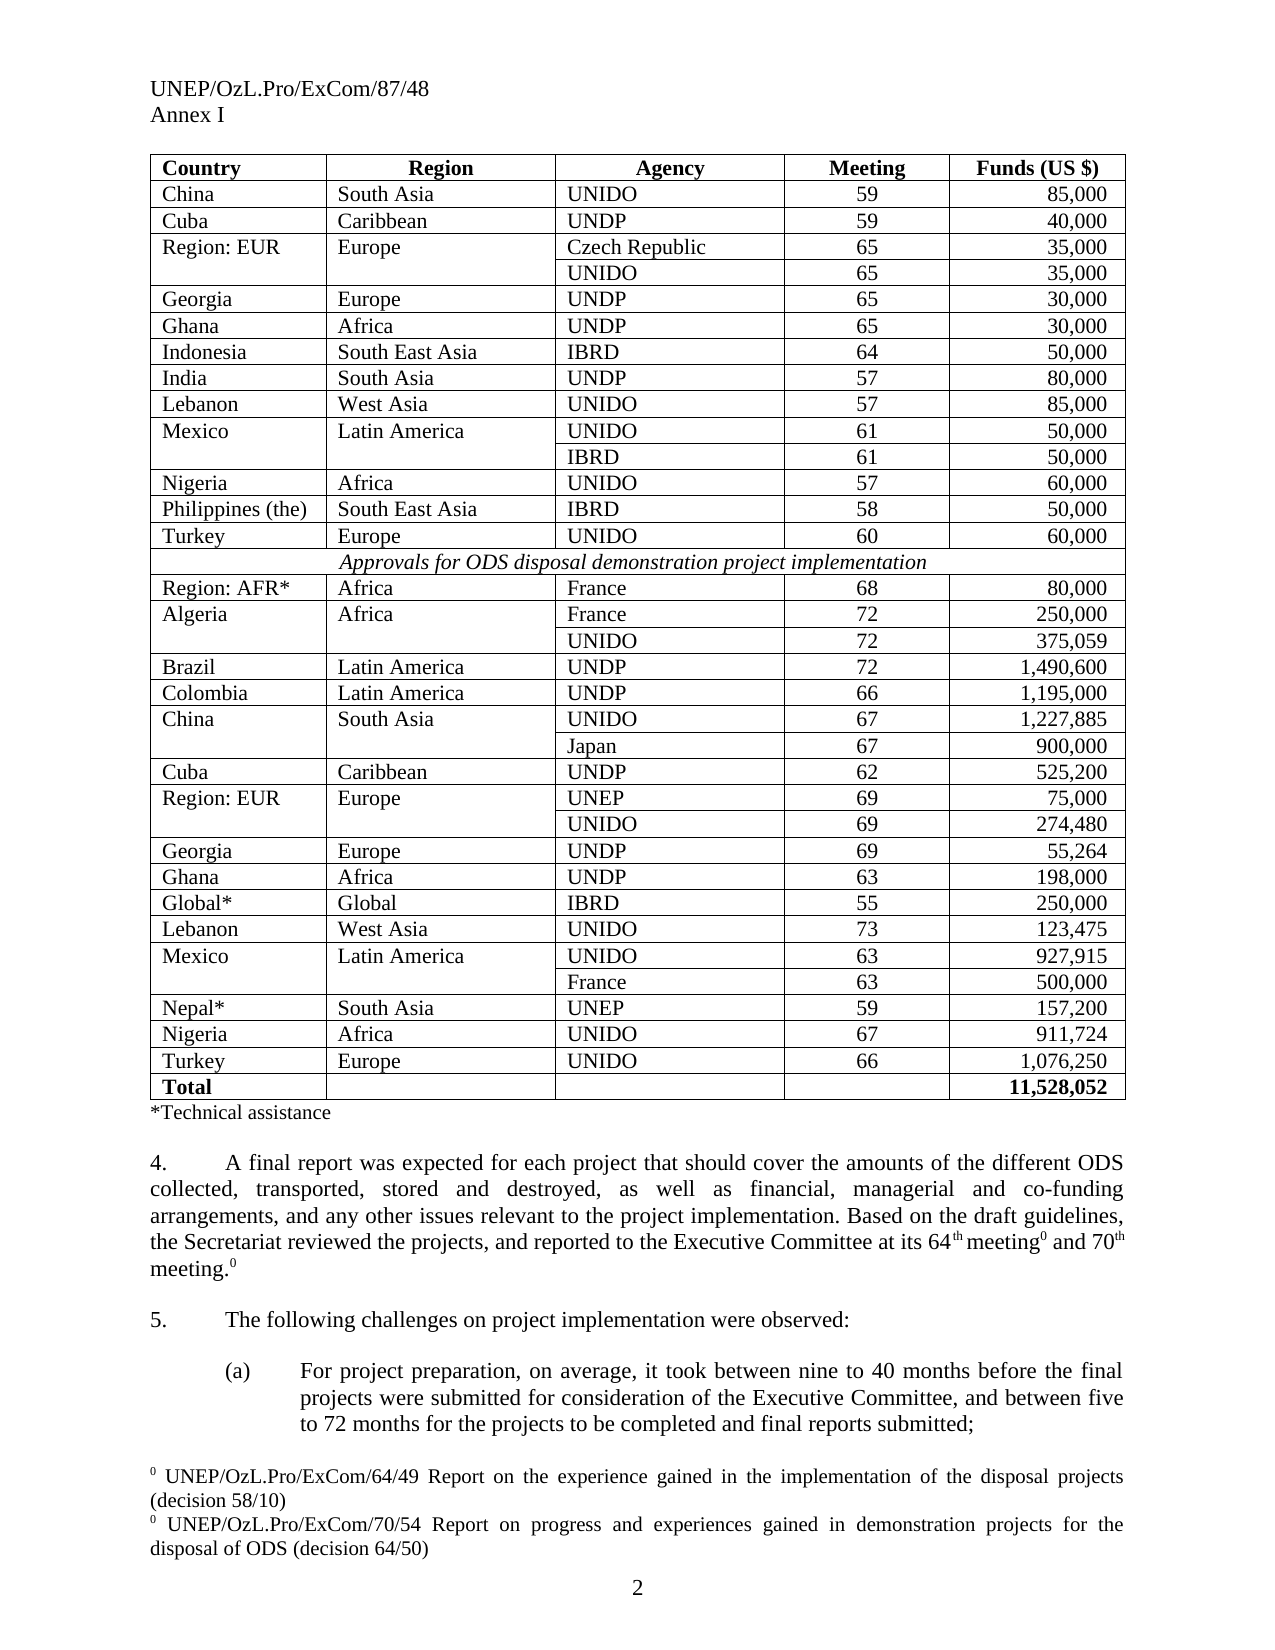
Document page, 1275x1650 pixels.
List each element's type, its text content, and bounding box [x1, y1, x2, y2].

table_cell Global [327, 890, 555, 915]
table_cell Latin America [327, 654, 555, 679]
table_header Region [327, 155, 555, 180]
table_cell 1,227,885 [950, 706, 1125, 732]
table_cell 60,000 [950, 470, 1125, 495]
table_cell Region: EUR [151, 234, 326, 285]
table_cell South East Asia [327, 496, 555, 522]
table_cell France [556, 601, 784, 627]
table_cell 30,000 [950, 313, 1125, 338]
table_cell 50,000 [950, 444, 1125, 469]
table_cell Cuba [151, 759, 326, 784]
table_cell UNIDO [556, 1021, 784, 1047]
table_cell UNIDO [556, 181, 784, 207]
table_cell 1,195,000 [950, 680, 1125, 705]
table_header Meeting [785, 155, 949, 180]
table_cell Total [151, 1074, 326, 1099]
table_cell UNIDO [556, 470, 784, 495]
table_cell UNIDO [556, 418, 784, 443]
table_cell Turkey [151, 523, 326, 548]
table_cell Europe [327, 523, 555, 548]
table_cell Europe [327, 1048, 555, 1073]
table_cell Europe [327, 838, 555, 863]
table_cell Algeria [151, 601, 326, 653]
table_cell 59 [785, 995, 949, 1020]
table_cell UNDP [556, 759, 784, 784]
table_cell Global* [151, 890, 326, 915]
table_cell Africa [327, 470, 555, 495]
table_cell 66 [785, 1048, 949, 1073]
table_cell IBRD [556, 339, 784, 364]
table_cell IBRD [556, 444, 784, 469]
table_cell 65 [785, 286, 949, 312]
table_cell Nepal* [151, 995, 326, 1020]
table_cell UNIDO [556, 1048, 784, 1073]
table_cell Lebanon [151, 391, 326, 417]
table_cell Georgia [151, 286, 326, 312]
table_cell 250,000 [950, 601, 1125, 627]
table_cell 72 [785, 628, 949, 653]
subtitle A final report was expected for each project that should cover the amounts of the different ODS collected, transported, stored and destroyed, as well as financial, managerial and co-funding arrangements, and any other issues relevant to the project implementation. Based on the draft guidelines, the Secretariat reviewed the projects, and reported to the Executive Committee at its 64th meeting and 70th meeting. [150, 1149, 1125, 1281]
table_cell UNDP [556, 864, 784, 889]
table_cell India [151, 365, 326, 390]
table_cell UNIDO [556, 391, 784, 417]
table_cell Ghana [151, 313, 326, 338]
table_cell 65 [785, 234, 949, 259]
table_cell 525,200 [950, 759, 1125, 784]
table_cell 64 [785, 339, 949, 364]
table_cell UNDP [556, 680, 784, 705]
table_cell [785, 1074, 949, 1099]
table_cell 50,000 [950, 496, 1125, 522]
table_cell Africa [327, 1021, 555, 1047]
table_cell 57 [785, 470, 949, 495]
table_cell UNIDO [556, 811, 784, 837]
table_cell Africa [327, 864, 555, 889]
table_cell France [556, 969, 784, 994]
table_cell 67 [785, 706, 949, 732]
table_cell 30,000 [950, 286, 1125, 312]
table_cell UNIDO [556, 523, 784, 548]
table_cell 50,000 [950, 418, 1125, 443]
table_cell France [556, 575, 784, 600]
table_cell 927,915 [950, 943, 1125, 968]
table_cell [327, 1074, 555, 1099]
table_cell Region: EUR [151, 785, 326, 837]
table_cell Ghana [151, 864, 326, 889]
table_cell Africa [327, 313, 555, 338]
table_cell Approvals for ODS disposal demonstration project implementation [151, 549, 1125, 574]
table_cell Europe [327, 286, 555, 312]
table_cell 35,000 [950, 234, 1125, 259]
table_cell 69 [785, 785, 949, 810]
table_cell South Asia [327, 365, 555, 390]
table_header Country [151, 155, 326, 180]
table_cell 274,480 [950, 811, 1125, 837]
table_cell 11,528,052 [950, 1074, 1125, 1099]
table_header Funds (US $) [950, 155, 1125, 180]
table_cell 123,475 [950, 916, 1125, 942]
table_cell 1,076,250 [950, 1048, 1125, 1073]
table_cell 66 [785, 680, 949, 705]
table_cell Region: AFR* [151, 575, 326, 600]
table_cell Georgia [151, 838, 326, 863]
table_cell 63 [785, 864, 949, 889]
table_cell 1,490,600 [950, 654, 1125, 679]
table_cell UNDP [556, 286, 784, 312]
table_cell 58 [785, 496, 949, 522]
table_cell UNIDO [556, 260, 784, 285]
table_cell 68 [785, 575, 949, 600]
table_cell 900,000 [950, 733, 1125, 758]
table_cell West Asia [327, 916, 555, 942]
table_cell South East Asia [327, 339, 555, 364]
table_cell Europe [327, 234, 555, 285]
table_cell 59 [785, 208, 949, 233]
table_cell Turkey [151, 1048, 326, 1073]
table_cell Europe [327, 785, 555, 837]
table_cell Lebanon [151, 916, 326, 942]
table_cell West Asia [327, 391, 555, 417]
table_cell South Asia [327, 706, 555, 758]
subtitle The following challenges on project implementation were observed: [150, 1306, 1125, 1332]
table_cell 72 [785, 654, 949, 679]
table_cell 85,000 [950, 391, 1125, 417]
table_cell Caribbean [327, 208, 555, 233]
table_cell Latin America [327, 680, 555, 705]
subtitle *Technical assistance [150, 1100, 1125, 1124]
table_cell Indonesia [151, 339, 326, 364]
table_cell UNIDO [556, 943, 784, 968]
table_cell 55,264 [950, 838, 1125, 863]
table_cell Philippines (the) [151, 496, 326, 522]
table_cell 60 [785, 523, 949, 548]
table_cell 61 [785, 444, 949, 469]
table_cell 198,000 [950, 864, 1125, 889]
table_cell IBRD [556, 496, 784, 522]
table_cell South Asia [327, 995, 555, 1020]
table_cell China [151, 706, 326, 758]
table_cell Latin America [327, 943, 555, 994]
table_cell 50,000 [950, 339, 1125, 364]
table_cell 57 [785, 365, 949, 390]
table_cell Brazil [151, 654, 326, 679]
table_cell 500,000 [950, 969, 1125, 994]
table_header Agency [556, 155, 784, 180]
table_cell Mexico [151, 418, 326, 469]
table_cell Japan [556, 733, 784, 758]
table_cell 69 [785, 811, 949, 837]
table_cell Africa [327, 575, 555, 600]
table_cell UNDP [556, 313, 784, 338]
table_cell 63 [785, 969, 949, 994]
table_cell UNEP [556, 785, 784, 810]
table_cell 59 [785, 181, 949, 207]
table_cell Nigeria [151, 1021, 326, 1047]
table_cell 80,000 [950, 365, 1125, 390]
table_cell 65 [785, 260, 949, 285]
table_cell UNEP [556, 995, 784, 1020]
subtitle For project preparation, on average, it took between nine to 40 months before the final projects were submitted for consideration of the Executive Committee, and between five to 72 months for the projects to be completed and final reports submitted; [225, 1357, 1125, 1436]
table_cell Colombia [151, 680, 326, 705]
table_cell 35,000 [950, 260, 1125, 285]
table_cell UNDP [556, 365, 784, 390]
table_cell UNDP [556, 654, 784, 679]
table_cell [556, 1074, 784, 1099]
table_cell 80,000 [950, 575, 1125, 600]
table_cell 65 [785, 313, 949, 338]
table_cell 60,000 [950, 523, 1125, 548]
table_cell Latin America [327, 418, 555, 469]
table_cell 157,200 [950, 995, 1125, 1020]
table_cell South Asia [327, 181, 555, 207]
table_cell 67 [785, 1021, 949, 1047]
table_cell 40,000 [950, 208, 1125, 233]
table_cell China [151, 181, 326, 207]
table_cell 72 [785, 601, 949, 627]
table_cell Africa [327, 601, 555, 653]
table_cell 69 [785, 838, 949, 863]
table_cell 85,000 [950, 181, 1125, 207]
table_cell Mexico [151, 943, 326, 994]
table_cell Czech Republic [556, 234, 784, 259]
table_cell UNIDO [556, 628, 784, 653]
table_cell 67 [785, 733, 949, 758]
table_cell 375,059 [950, 628, 1125, 653]
table_cell 57 [785, 391, 949, 417]
table_cell 61 [785, 418, 949, 443]
table_cell Nigeria [151, 470, 326, 495]
table_cell 62 [785, 759, 949, 784]
table_cell 75,000 [950, 785, 1125, 810]
table_cell 250,000 [950, 890, 1125, 915]
table_cell 63 [785, 943, 949, 968]
table_cell UNDP [556, 208, 784, 233]
table_cell 73 [785, 916, 949, 942]
table_cell Cuba [151, 208, 326, 233]
table_cell 911,724 [950, 1021, 1125, 1047]
table_cell UNIDO [556, 706, 784, 732]
table_cell IBRD [556, 890, 784, 915]
table_cell Caribbean [327, 759, 555, 784]
table_cell UNDP [556, 838, 784, 863]
table_cell 55 [785, 890, 949, 915]
table_cell UNIDO [556, 916, 784, 942]
